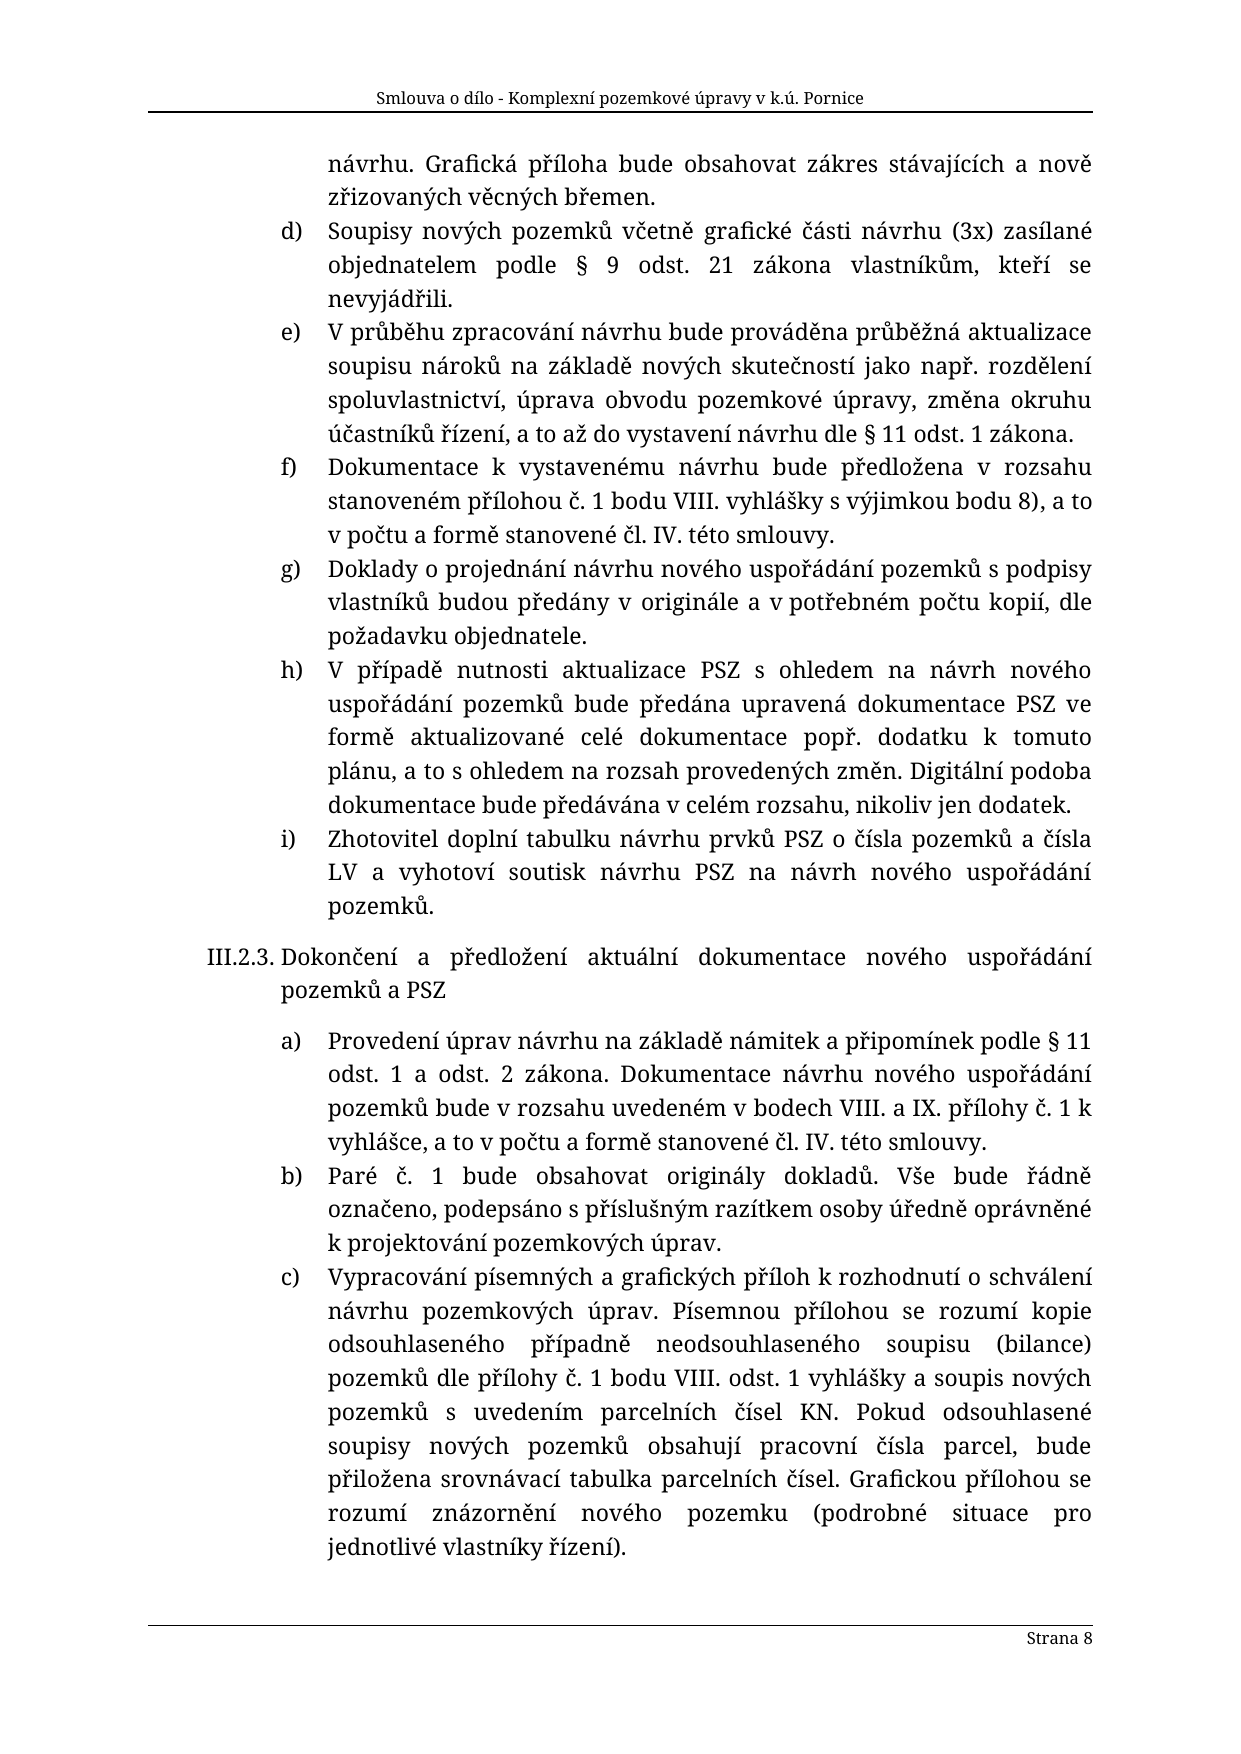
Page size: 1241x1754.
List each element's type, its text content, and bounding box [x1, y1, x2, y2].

text Paré č. 1 bude obsahovat originály dokladů. Vše bude řádně označeno, podepsáno s příslušným razítkem osoby úředně oprávněné k projektování pozemkových úprav. [281, 1160, 1093, 1258]
text Soupisy nových pozemků včetně grafické části návrhu (3x) zasílané objednatelem podle § 9 odst. 21 zákona vlastníkům, kteří se nevyjádřili. [281, 215, 1093, 314]
text V průběhu zpracování návrhu bude prováděna průběžná aktualizace soupisu nároků na základě nových skutečností jako např. rozdělení spoluvlastnictví, úprava obvodu pozemkové úpravy, změna okruhu účastníků řízení, a to až do vystavení návrhu dle § 11 odst. 1 zákona. [281, 316, 1093, 449]
text Doklady o projednání návrhu nového uspořádání pozemků s podpisy vlastníků budou předány v originále a v potřebném počtu kopií, dle požadavku objednatele. [281, 553, 1093, 651]
text Vypracování písemných a grafických příloh k rozhodnutí o schválení návrhu pozemkových úprav. Písemnou přílohou se rozumí kopie odsouhlaseného případně neodsouhlaseného soupisu (bilance) pozemků dle přílohy č. 1 bodu VIII. odst. 1 vyhlášky a soupis nových pozemků s uvedením parcelních čísel KN. Pokud odsouhlasené soupisy nových pozemků obsahují pracovní čísla parcel, bude přiložena srovnávací tabulka parcelních čísel. Grafickou přílohou se rozumí znázornění nového pozemku (podrobné situace pro jednotlivé vlastníky řízení). [281, 1261, 1093, 1562]
text Provedení úprav návrhu na základě námitek a připomínek podle § 11 odst. 1 a odst. 2 zákona. Dokumentace návrhu nového uspořádání pozemků bude v rozsahu uvedeném v bodech VIII. a IX. přílohy č. 1 k vyhlášce, a to v počtu a formě stanovené čl. IV. této smlouvy. [281, 1025, 1093, 1157]
text Dokončení a předložení aktuální dokumentace nového uspořádání pozemků a PSZ [207, 941, 1093, 1006]
text Zhotovitel doplní tabulku návrhu prvků PSZ o čísla pozemků a čísla LV a vyhotoví soutisk návrhu PSZ na návrh nového uspořádání pozemků. [281, 823, 1093, 921]
text V případě nutnosti aktualizace PSZ s ohledem na návrh nového uspořádání pozemků bude předána upravená dokumentace PSZ ve formě aktualizované celé dokumentace popř. dodatku k tomuto plánu, a to s ohledem na rozsah provedených změn. Digitální podoba dokumentace bude předávána v celém rozsahu, nikoliv jen dodatek. [281, 654, 1093, 820]
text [281, 148, 1093, 213]
text Dokumentace k vystavenému návrhu bude předložena v rozsahu stanoveném přílohou č. 1 bodu VIII. vyhlášky s výjimkou bodu 8), a to v počtu a formě stanovené čl. IV. této smlouvy. [281, 451, 1093, 550]
